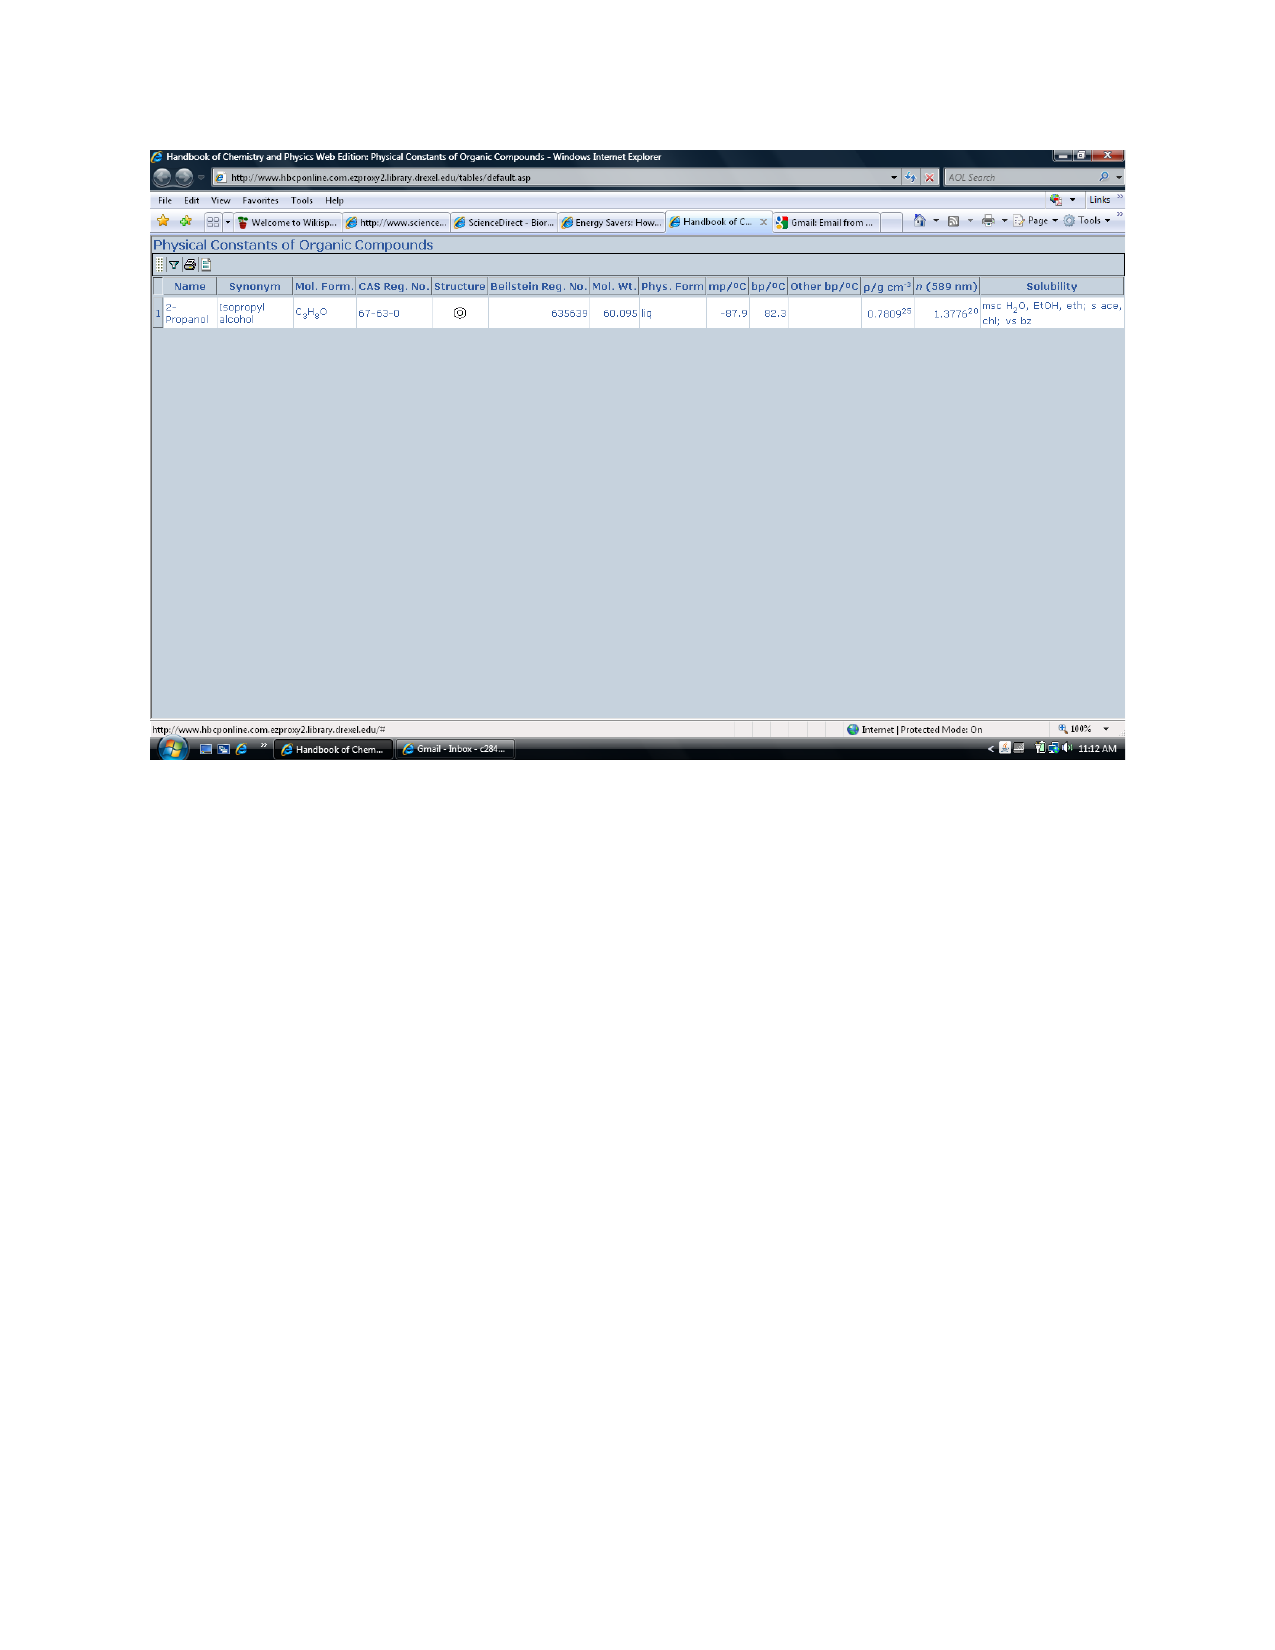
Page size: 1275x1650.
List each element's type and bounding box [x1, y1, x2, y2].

picture [150, 150, 1125, 760]
